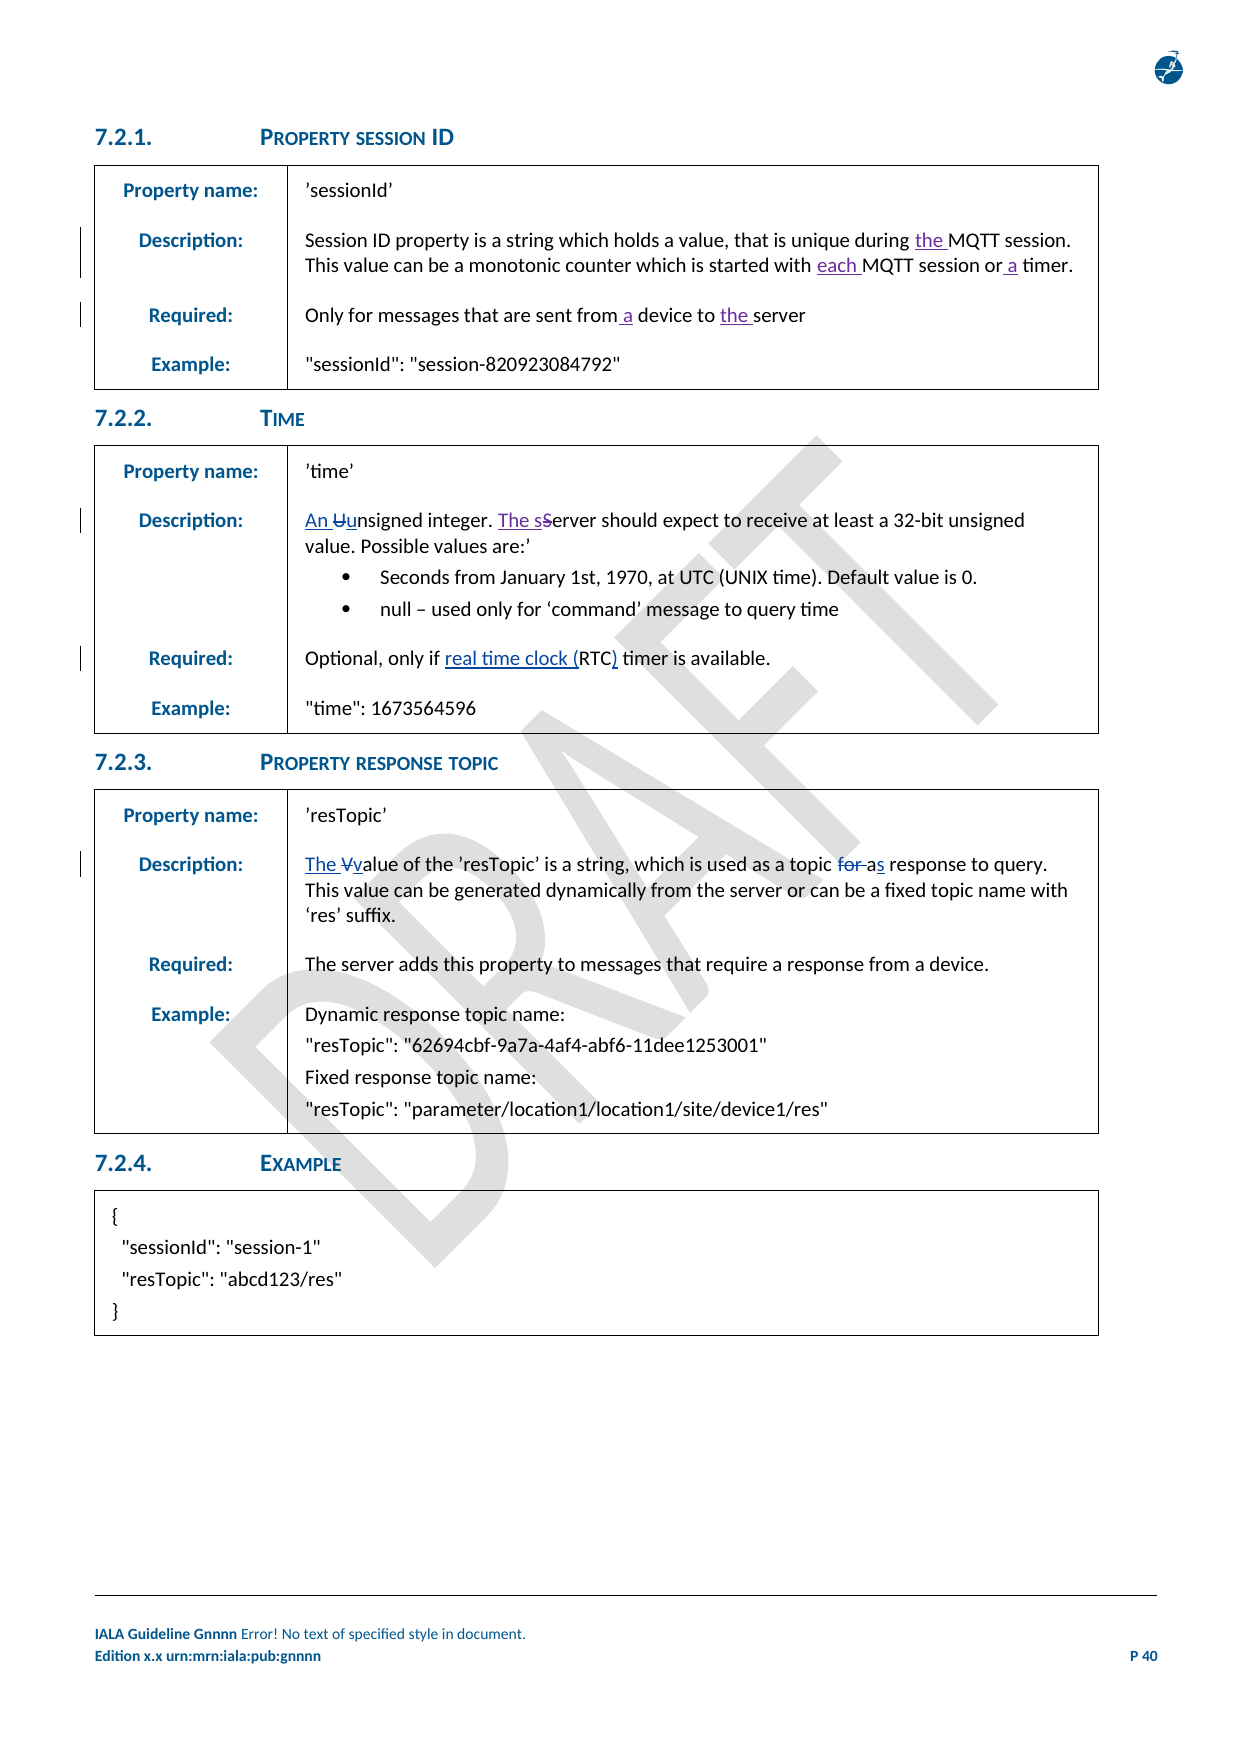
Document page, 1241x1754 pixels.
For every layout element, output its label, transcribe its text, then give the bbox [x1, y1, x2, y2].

table_cell Dynamic response topic name: "resTopic": "62694cbf-9a7a-4af4-abf6-11dee1253001" Fixed response topic name: "resTopic": "parameter/location1/location1/site/device1/res" [288, 989, 1098, 1133]
table_header Property name: [95, 790, 287, 839]
table_cell Example: [95, 339, 287, 388]
table_header ’sessionId’ [288, 166, 1098, 215]
table_header { "sessionId": "session-1" "resTopic": "abcd123/res" } [95, 1191, 1098, 1335]
text Property response topic [94, 746, 1157, 776]
table_cell Required: [95, 940, 287, 989]
table_cell Example: [95, 683, 287, 732]
text Time [94, 402, 1157, 433]
table_cell Description: [95, 496, 287, 634]
table_cell "time": 1673564596 [288, 683, 1098, 732]
table_cell Session ID property is a string which holds a value, that is unique during MQTT session. This value can be a monotonic counter which is started with MQTT session or timer. [288, 215, 1098, 290]
table_header Property name: [95, 166, 287, 215]
text Property session ID [94, 122, 1157, 152]
table_header ’resTopic’ [288, 790, 1098, 839]
picture [1123, 0, 1241, 119]
table_cell Description: [95, 215, 287, 290]
table_cell "sessionId": "session-820923084792" [288, 339, 1098, 388]
table_header ’time’ [288, 446, 1098, 496]
table_cell Optional, only if RTC timer is available. [288, 634, 1098, 683]
table_header Property name: [95, 446, 287, 496]
table_cell The server adds this property to messages that require a response from a device. [288, 940, 1098, 989]
table_cell nsigned integer. erver should expect to receive at least a 32-bit unsigned value. Possible values are:’ Seconds from January 1st, 1970, at UTC (UNIX time). Default value is 0. null – used only for ‘command’ message to query time [288, 496, 1098, 634]
table_cell Required: [95, 634, 287, 683]
table_cell Only for messages that are sent from device to server [288, 290, 1098, 339]
table_cell alue of the ’resTopic’ is a string, which is used as a topic a response to query. This value can be generated dynamically from the server or can be a fixed topic name with ‘res’ suffix. [288, 839, 1098, 939]
table_cell Example: [95, 989, 287, 1133]
table_cell Description: [95, 839, 287, 939]
table_cell Required: [95, 290, 287, 339]
text Example [94, 1147, 1157, 1177]
